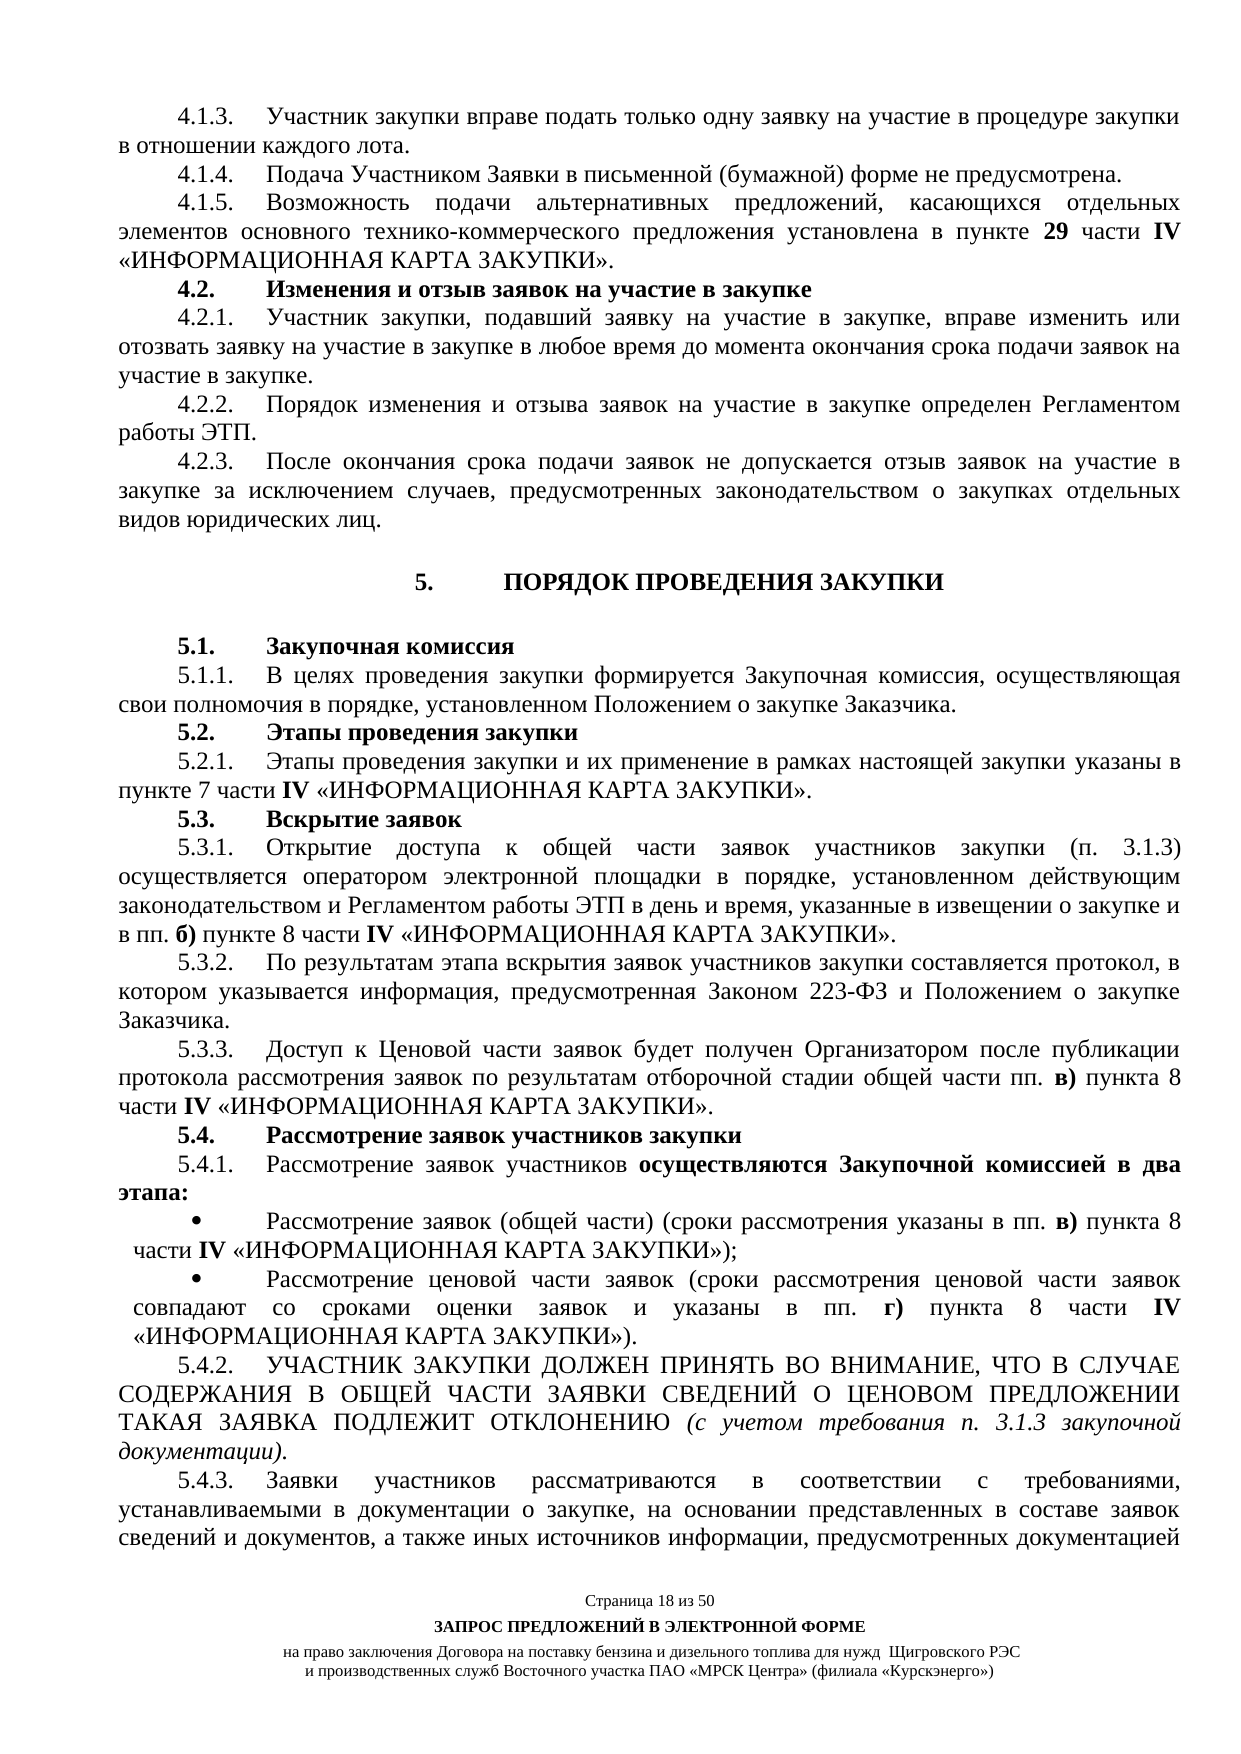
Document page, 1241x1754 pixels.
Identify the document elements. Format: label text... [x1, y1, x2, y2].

subtitle ПОРЯДОК ПРОВЕДЕНИЯ ЗАКУПКИ [118, 567, 1181, 596]
subtitle Порядок изменения и отзыва заявок на участие в закупке определен Регламентом работы ЭТП. [118, 389, 1181, 446]
subtitle Рассмотрение заявок участников осуществляются Закупочной комиссией в два этапа: [118, 1149, 1181, 1206]
subtitle УЧАСТНИК ЗАКУПКИ ДОЛЖЕН ПРИНЯТЬ ВО ВНИМАНИЕ, ЧТО В СЛУЧАЕ СОДЕРЖАНИЯ В ОБЩЕЙ ЧАСТИ ЗАЯВКИ СВЕДЕНИЙ О ЦЕНОВОМ ПРЕДЛОЖЕНИИ ТАКАЯ ЗАЯВКА ПОДЛЕЖИТ ОТКЛОНЕНИЮ (с учетом требования п. 3.1.3 закупочной документации). [118, 1350, 1181, 1465]
subtitle В целях проведения закупки формируется Закупочная комиссия, осуществляющая свои полномочия в порядке, установленном Положением о закупке Заказчика. [118, 660, 1181, 717]
subtitle Рассмотрение заявок (общей части) (сроки рассмотрения указаны в пп. в) пункта 8 части IV «ИНФОРМАЦИОННАЯ КАРТА ЗАКУПКИ»); [133, 1206, 1181, 1264]
subtitle По результатам этапа вскрытия заявок участников закупки составляется протокол, в котором указывается информация, предусмотренная Законом 223-ФЗ и Положением о закупке Заказчика. [118, 947, 1181, 1034]
subtitle После окончания срока подачи заявок не допускается отзыв заявок на участие в закупке за исключением случаев, предусмотренных законодательством о закупках отдельных видов юридических лиц. [118, 446, 1181, 532]
subtitle Рассмотрение заявок участников закупки [118, 1120, 1181, 1149]
subtitle Изменения и отзыв заявок на участие в закупке [118, 274, 1181, 302]
subtitle Доступ к Ценовой части заявок будет получен Организатором после публикации протокола рассмотрения заявок по результатам отборочной стадии общей части пп. в) пункта 8 части IV «ИНФОРМАЦИОННАЯ КАРТА ЗАКУПКИ». [118, 1034, 1181, 1120]
subtitle Участник закупки вправе подать только одну заявку на участие в процедуре закупки в отношении каждого лота. [118, 101, 1181, 159]
subtitle Рассмотрение ценовой части заявок (сроки рассмотрения ценовой части заявок совпадают со сроками оценки заявок и указаны в пп. г) пункта 8 части IV «ИНФОРМАЦИОННАЯ КАРТА ЗАКУПКИ»). [133, 1264, 1181, 1350]
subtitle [118, 1465, 1181, 1551]
subtitle Этапы проведения закупки [118, 717, 1181, 746]
subtitle Подача Участником Заявки в письменной (бумажной) форме не предусмотрена. [118, 159, 1181, 187]
subtitle Вскрытие заявок [118, 804, 1181, 832]
subtitle Открытие доступа к общей части заявок участников закупки (п. 3.1.3) осуществляется оператором электронной площадки в порядке, установленном действующим законодательством и Регламентом работы ЭТП в день и время, указанные в извещении о закупке и в пп. б) пункте 8 части IV «ИНФОРМАЦИОННАЯ КАРТА ЗАКУПКИ». [118, 832, 1181, 947]
subtitle Закупочная комиссия [118, 631, 1181, 660]
subtitle Участник закупки, подавший заявку на участие в закупке, вправе изменить или отозвать заявку на участие в закупке в любое время до момента окончания срока подачи заявок на участие в закупке. [118, 302, 1181, 389]
subtitle Этапы проведения закупки и их применение в рамках настоящей закупки указаны в пункте 7 части IV «ИНФОРМАЦИОННАЯ КАРТА ЗАКУПКИ». [118, 746, 1181, 804]
subtitle Возможность подачи альтернативных предложений, касающихся отдельных элементов основного технико-коммерческого предложения установлена в пункте 29 части IV «ИНФОРМАЦИОННАЯ КАРТА ЗАКУПКИ». [118, 187, 1181, 274]
